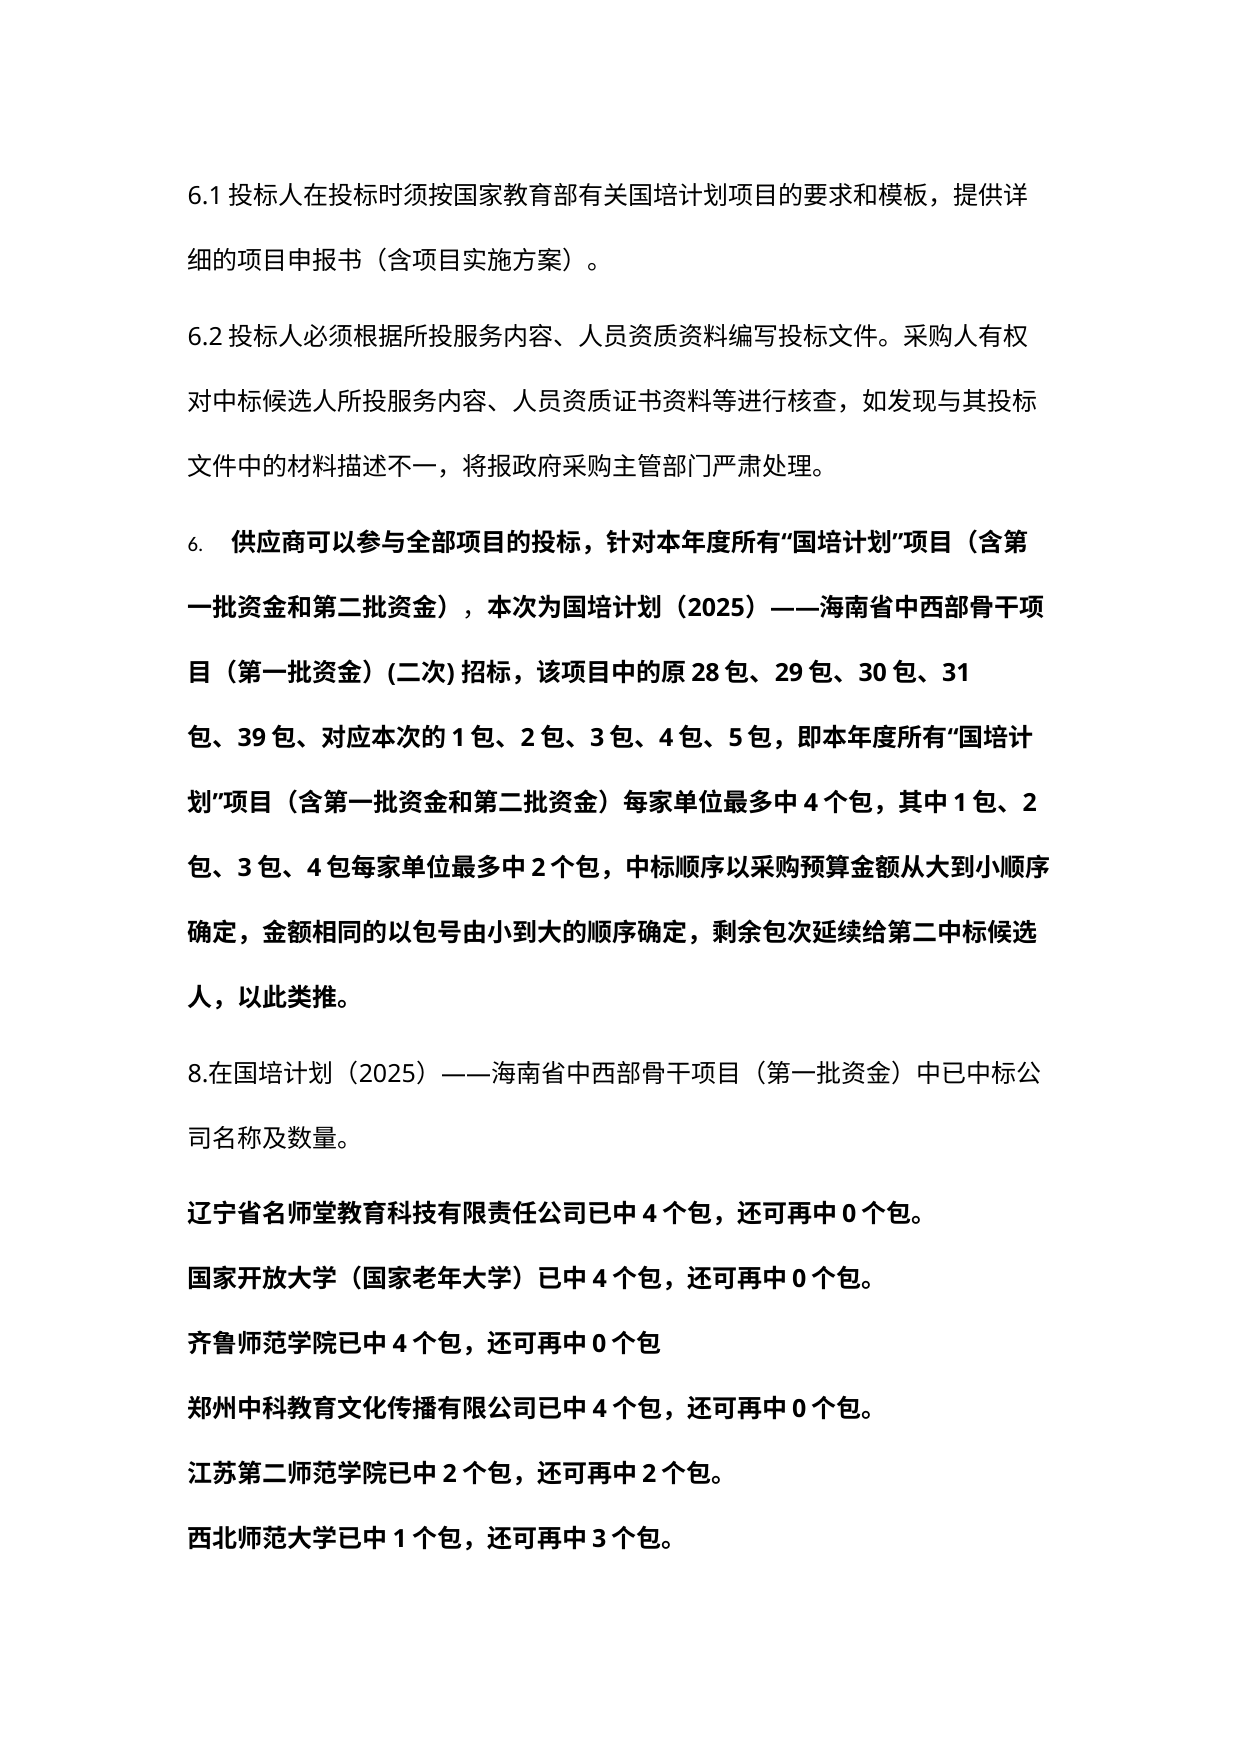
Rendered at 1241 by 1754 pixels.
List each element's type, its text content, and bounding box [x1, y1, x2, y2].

list 供应商可以参与全部项目的投标，针对本年度所有“国培计划”项目（含第一批资金和第二批资金），本次为国培计划（2025）——海南省中西部骨干项目（第一批资金）(二次) 招标，该项目中的原28包、29包、30包、31包、39包、对应本次的1包、2包、3包、4包、5包，即本年度所有“国培计划”项目（含第一批资金和第二批资金）每家单位最多中4个包，其中1包、2包、3包、4包每家单位最多中2个包，中标顺序以采购预算金额从大到小顺序确定，金额相同的以包号由小到大的顺序确定，剩余包次延续给第二中标候选人，以此类推。 [187, 509, 1053, 1029]
text 8.在国培计划（2025）——海南省中西部骨干项目（第一批资金）中已中标公司名称及数量。 [187, 1040, 1053, 1170]
text 6.2投标人必须根据所投服务内容、人员资质资料编写投标文件。采购人有权对中标候选人所投服务内容、人员资质证书资料等进行核查，如发现与其投标文件中的材料描述不一，将报政府采购主管部门严肃处理。 [187, 303, 1053, 498]
text 6.1投标人在投标时须按国家教育部有关国培计划项目的要求和模板，提供详细的项目申报书（含项目实施方案）。 [187, 162, 1053, 292]
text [187, 1181, 1053, 1571]
